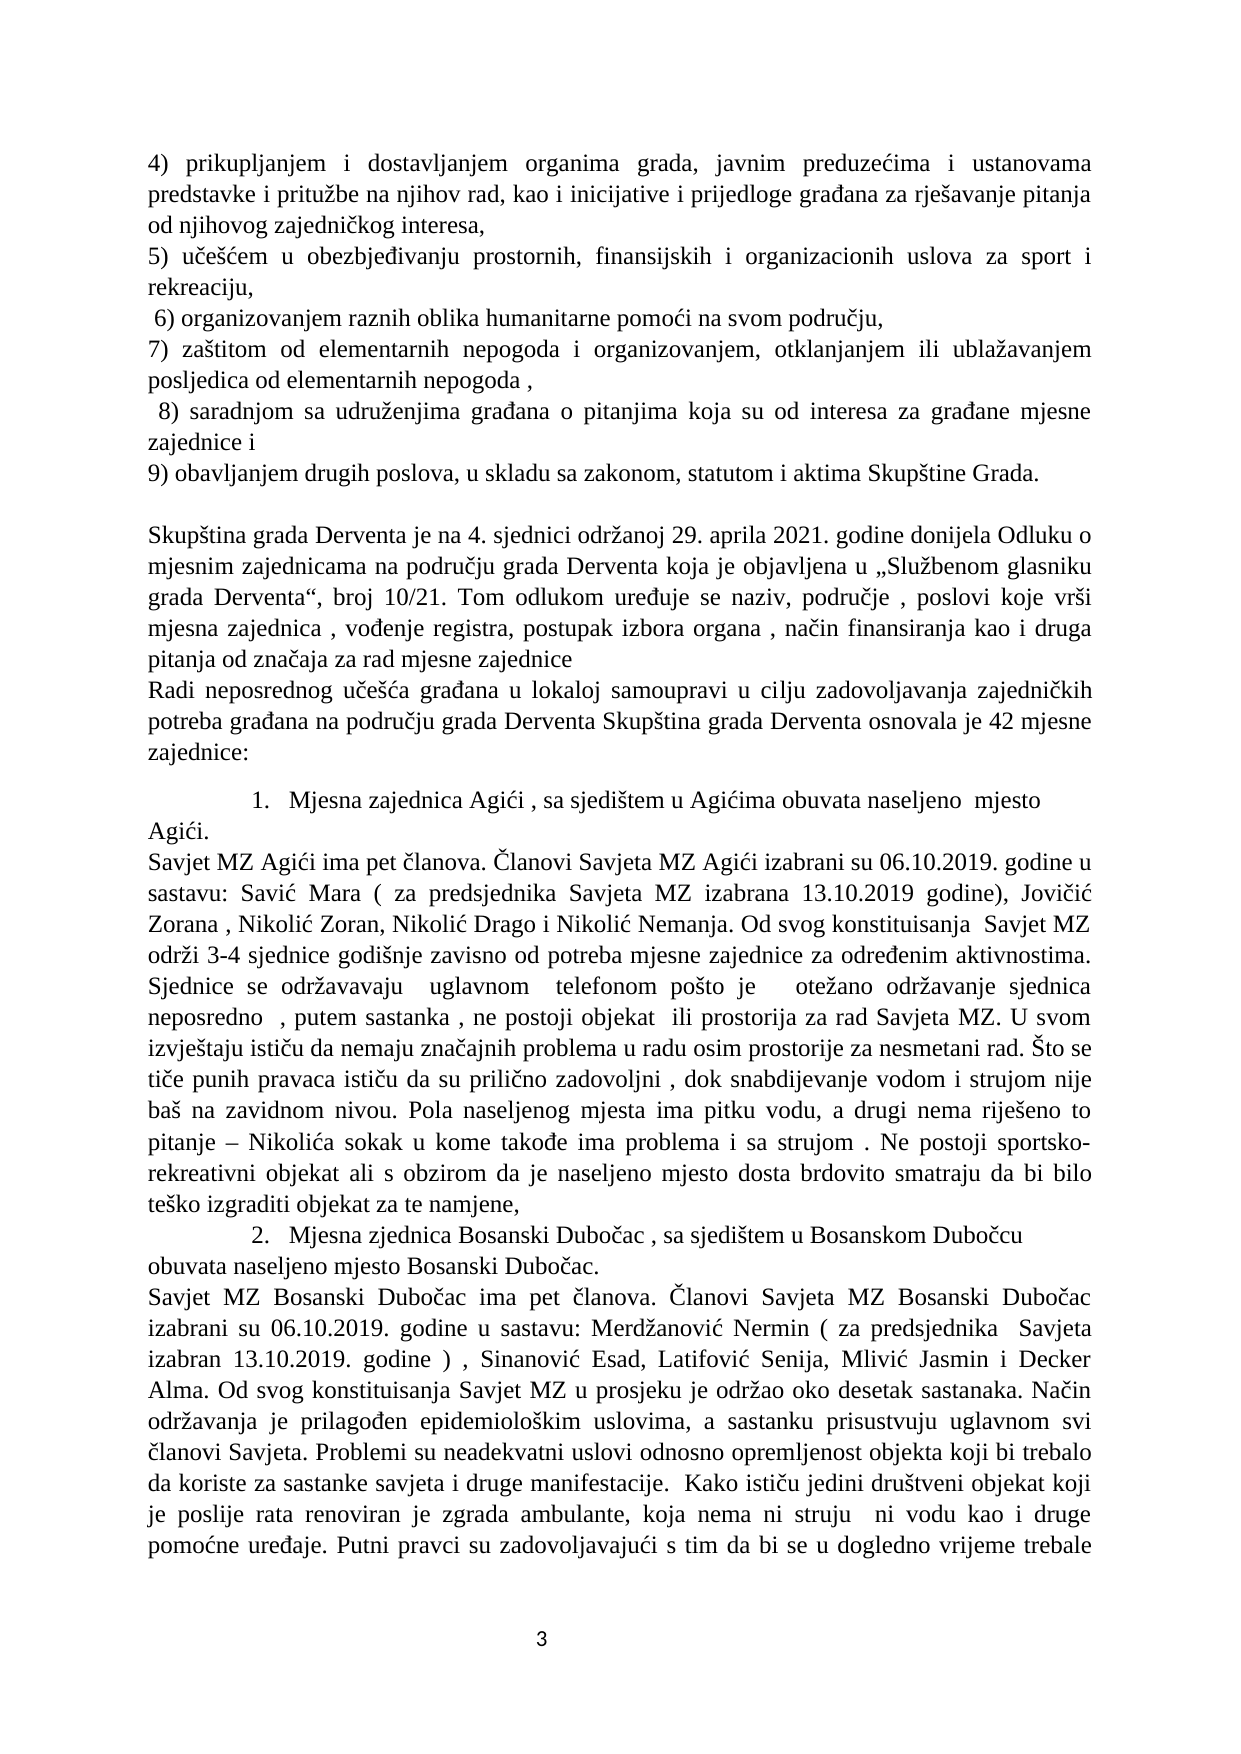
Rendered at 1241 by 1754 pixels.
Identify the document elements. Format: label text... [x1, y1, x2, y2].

text 5) učešćem u obezbjeđivanju prostornih, finansijskih i organizacionih uslova za sport i rekreaciju, [148, 241, 1093, 301]
list Mjesna zjednica Bosanski Dubočac , sa sjedištem u Bosanskom Dubočcu [251, 1220, 1093, 1248]
text 4) prikupljanjem i dostavljanjem organima grada, javnim preduzećima i ustanovama predstavke i pritužbe na njihov rad, kao i inicijative i prijedloge građana za rješavanje pitanja od njihovog zajedničkog interesa, [148, 148, 1093, 238]
text 8) saradnjom sa udruženjima građana o pitanjima koja su od interesa za građane mjesne zajednice i [148, 396, 1093, 456]
text 9) obavljanjem drugih poslova, u skladu sa zakonom, statutom i aktima Skupštine Grada. [148, 458, 1093, 487]
text Savjet MZ Agići ima pet članova. Članovi Savjeta MZ Agići izabrani su 06.10.2019. godine u sastavu: Savić Mara ( za predsjednika Savjeta MZ izabrana 13.10.2019 godine), Jovičić Zorana , Nikolić Zoran, Nikolić Drago i Nikolić Nemanja. Od svog konstituisanja Savjet MZ održi 3-4 sjednice godišnje zavisno od potreba mjesne zajednice za određenim aktivnostima. Sjednice se održavavaju uglavnom telefonom pošto je otežano održavanje sjednica neposredno , putem sastanka , ne postoji objekat ili prostorija za rad Savjeta MZ. U svom izvještaju ističu da nemaju značajnih problema u radu osim prostorije za nesmetani rad. Što se tiče punih pravaca ističu da su prilično zadovoljni , dok snabdijevanje vodom i strujom nije baš na zavidnom nivou. Pola naseljenog mjesta ima pitku vodu, a drugi nema riješeno to pitanje – Nikolića sokak u kome takođe ima problema i sa strujom . Ne postoji sportsko-rekreativni objekat ali s obzirom da je naseljeno mjesto dosta brdovito smatraju da bi bilo teško izgraditi objekat za te namjene, [148, 847, 1093, 1217]
text obuvata naseljeno mjesto Bosanski Dubočac. [148, 1251, 1093, 1279]
text 6) organizovanjem raznih oblika humanitarne pomoći na svom području, [148, 303, 1093, 332]
list Mjesna zajednica Agići , sa sjedištem u Agićima obuvata naseljeno mjesto [251, 785, 1093, 814]
text Skupština grada Derventa je na 4. sjednici održanoj 29. aprila 2021. godine donijela Odluku o mjesnim zajednicama na području grada Derventa koja je objavljena u „Službenom glasniku grada Derventa“, broj 10/21. Tom odlukom uređuje se naziv, područje , poslovi koje vrši mjesna zajednica , vođenje registra, postupak izbora organa , način finansiranja kao i druga pitanja od značaja za rad mjesne zajednice [148, 520, 1093, 673]
text Radi neposrednog učešća građana u lokaloj samoupravi u cilju zadovoljavanja zajedničkih potreba građana na području grada Derventa Skupština grada Derventa osnovala je 42 mjesne zajednice: [148, 675, 1093, 766]
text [148, 1282, 1093, 1559]
text Agići. [148, 816, 1093, 845]
text 7) zaštitom od elementarnih nepogoda i organizovanjem, otklanjanjem ili ublažavanjem posljedica od elementarnih nepogoda , [148, 334, 1093, 394]
